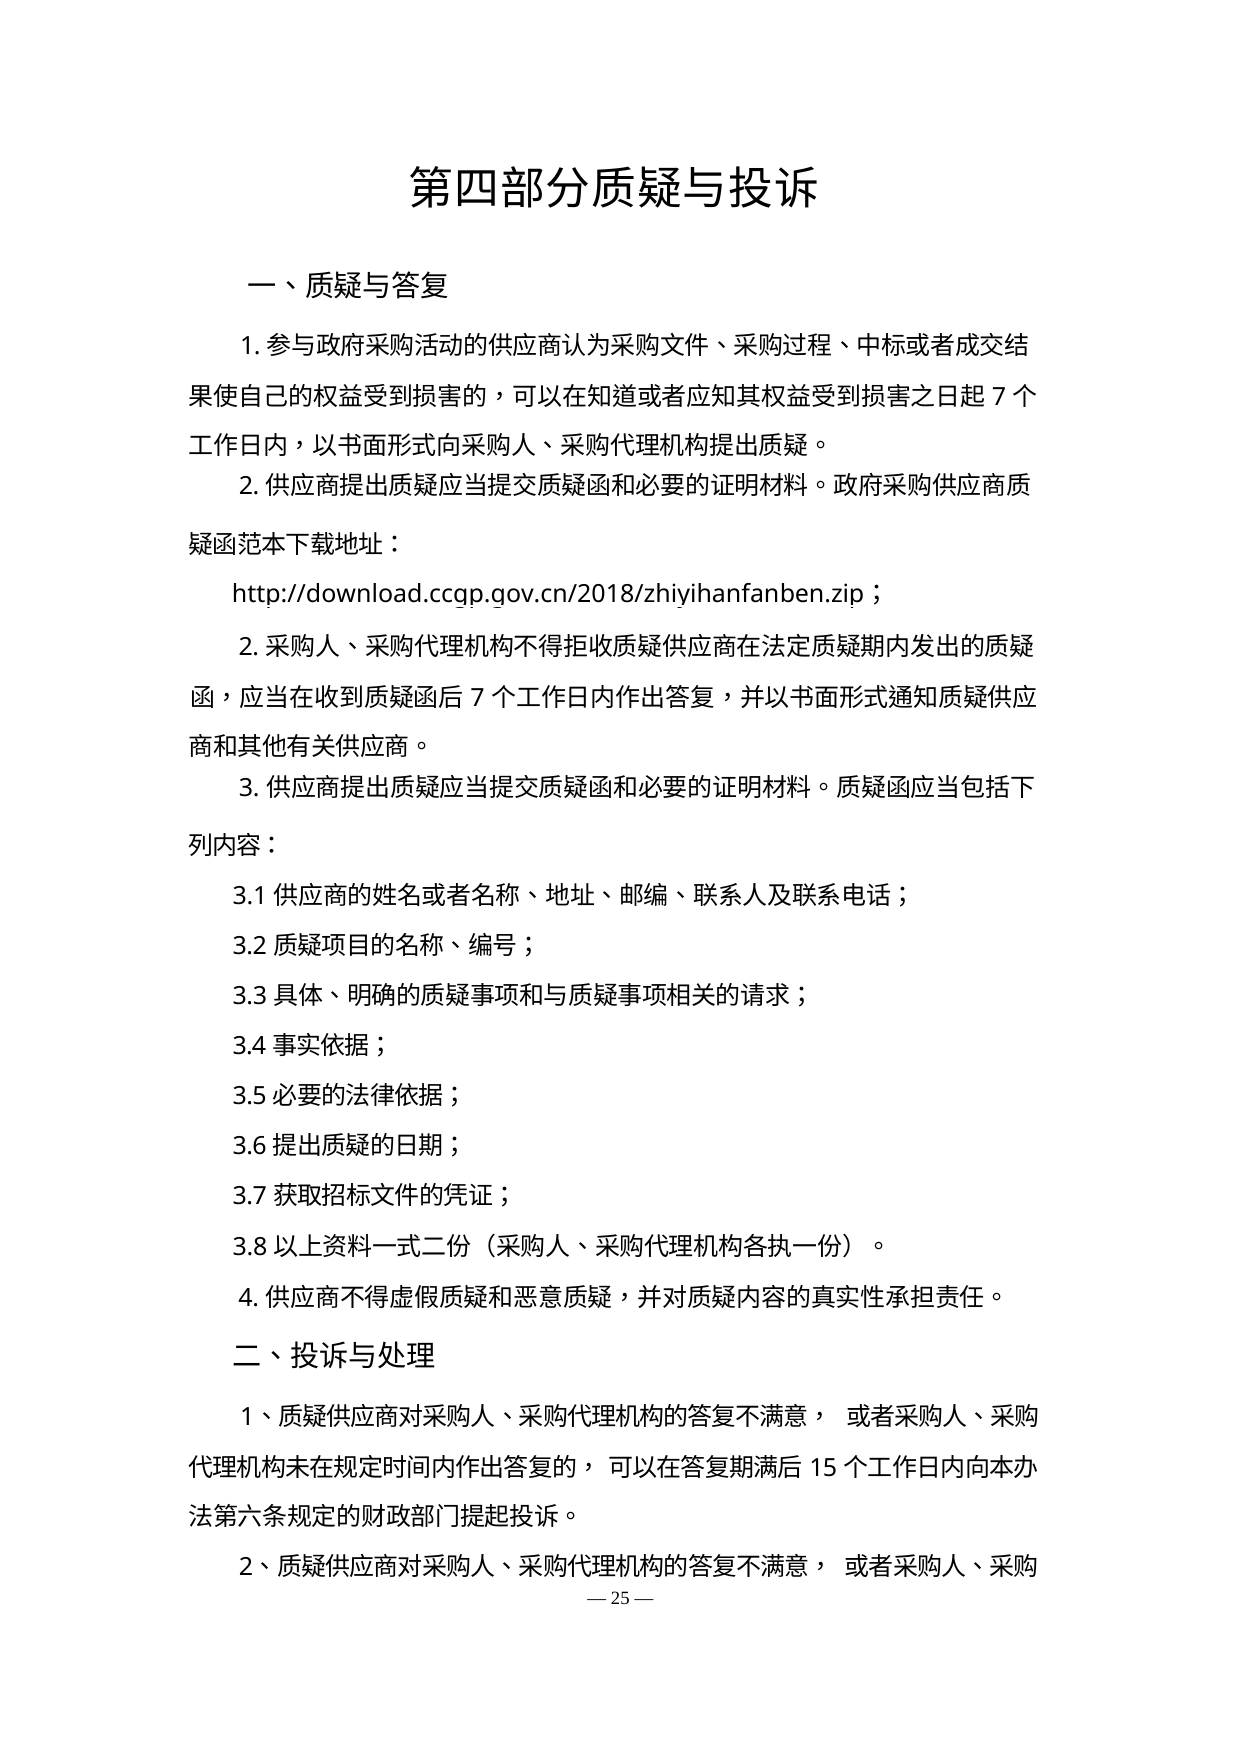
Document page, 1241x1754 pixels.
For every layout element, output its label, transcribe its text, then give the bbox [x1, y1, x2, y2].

text 2. 采购人、采购代理机构不得拒收质疑供应商在法定质疑期内发出的质疑 函，应当在收到质疑函后 7 个工作日内作出答复，并以书面形式通知质疑供应 [190, 629, 1041, 714]
text 3.1 供应商的姓名或者名称、地址、邮编、联系人及联系电话； [232, 880, 1054, 911]
text 4. 供应商不得虚假质疑和恶意质疑，并对质疑内容的真实性承担责任。 [238, 1282, 1054, 1312]
text 法第六条规定的财政部门提起投诉。 [188, 1500, 1054, 1531]
text 工作日内，以书面形式向采购人、采购代理机构提出质疑。 [188, 430, 1054, 461]
text 3.4 事实依据； [232, 1030, 1054, 1061]
text 第四部分质疑与投诉 [408, 159, 1054, 216]
text 1. 参与政府采购活动的供应商认为采购文件、采购过程、中标或者成交结 果使自己的权益受到损害的，可以在知道或者应知其权益受到损害之日起 7 个 [189, 328, 1041, 413]
text 列内容： [189, 830, 1054, 861]
text http://download.ccgp.gov.cn/2018/zhiyihanfanben.zip； [232, 579, 1054, 609]
text 3.8 以上资料一式二份（采购人、采购代理机构各执一份）。 [232, 1229, 1054, 1262]
text 二、投诉与处理 [232, 1338, 1054, 1374]
text 3. 供应商提出质疑应当提交质疑函和必要的证明材料。质疑函应当包括下 [239, 781, 1054, 830]
text 商和其他有关供应商。 [189, 731, 1054, 762]
text 3.7 获取招标文件的凭证； [232, 1180, 1054, 1211]
text 疑函范本下载地址： [188, 529, 1054, 559]
text 3.2 质疑项目的名称、编号； [232, 930, 1054, 961]
text 一、质疑与答复 [247, 267, 1054, 304]
text 1、质疑供应商对采购人、采购代理机构的答复不满意， 或者采购人、采购 代理机构未在规定时间内作出答复的， 可以在答复期满后 15 个工作日内向本办 [188, 1398, 1041, 1483]
text 3.6 提出质疑的日期； [232, 1130, 1054, 1161]
text 2. 供应商提出质疑应当提交质疑函和必要的证明材料。政府采购供应商质 [238, 480, 1054, 528]
text 3.3 具体、明确的质疑事项和与质疑事项相关的请求； [232, 980, 1054, 1011]
text 2、质疑供应商对采购人、采购代理机构的答复不满意， 或者采购人、采购 [238, 1550, 1054, 1581]
text 3.5 必要的法律依据； [232, 1080, 1054, 1111]
